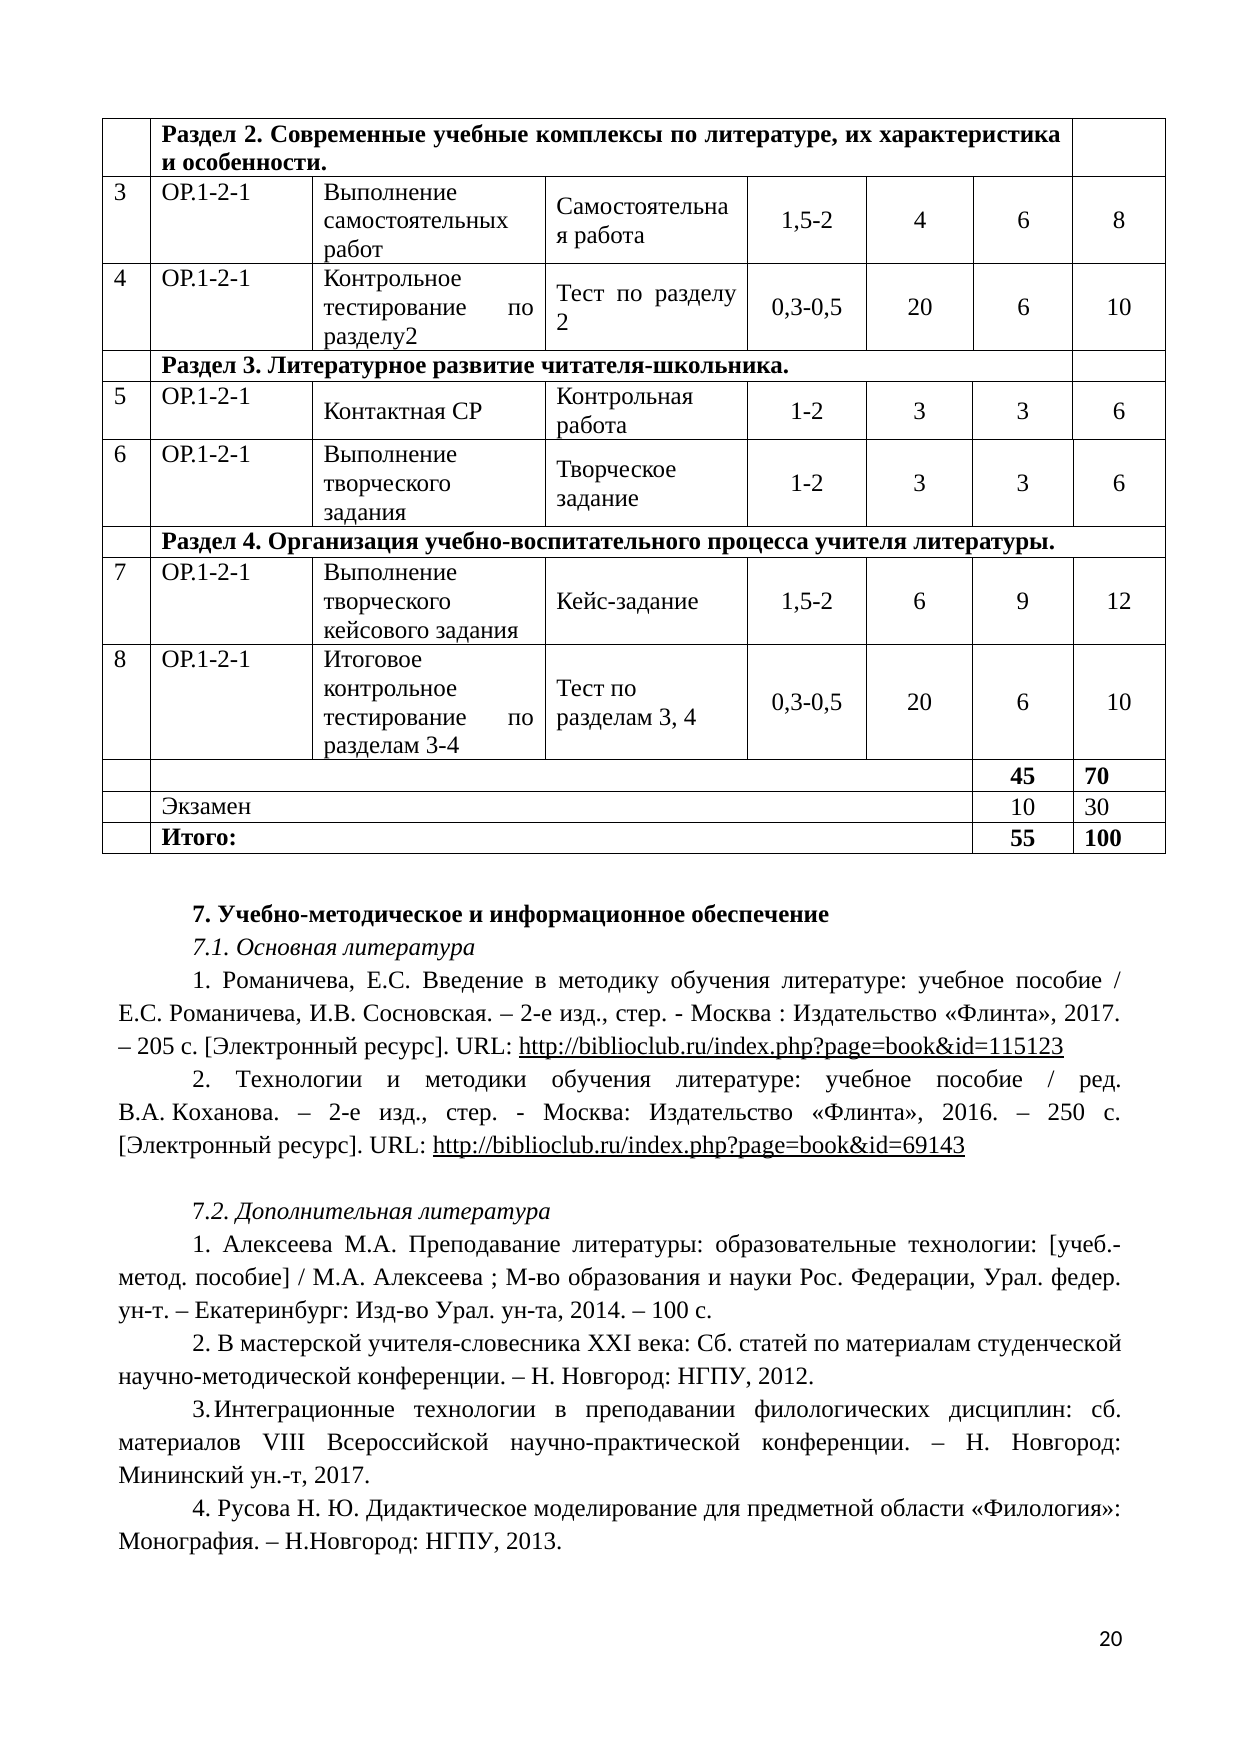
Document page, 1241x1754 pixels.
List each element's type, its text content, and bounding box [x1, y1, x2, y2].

text 1. Романичева, Е.С. Введение в методику обучения литературе: учебное пособие / Е.С. Романичева, И.В. Сосновская. – 2-е изд., стер. - Москва : Издательство «Флинта», 2017. – 205 с. [Электронный ресурс]. URL: http://biblioclub.ru/index.php?page=book&id=115123 [118, 965, 1122, 1060]
table_cell 10 [973, 792, 1073, 822]
table_cell [103, 351, 150, 381]
table_cell Выполнение творческого кейсового задания [313, 558, 545, 644]
table_cell 5 [103, 382, 150, 439]
table_cell 4 [867, 177, 973, 263]
table_cell Контрольная работа [546, 382, 747, 439]
text 7. Учебно-методическое и информационное обеспечение [118, 899, 1122, 928]
table_cell Раздел 3. Литературное развитие читателя-школьника. [151, 351, 1072, 381]
table_cell [151, 760, 972, 791]
table_cell Раздел 2. Современные учебные комплексы по литературе, их характеристика и особенности. [151, 119, 1072, 176]
table_cell 6 [1073, 382, 1165, 439]
table_cell ОР.1-2-1 [151, 264, 312, 350]
table_cell ОР.1-2-1 [151, 440, 312, 526]
table_cell 8 [103, 645, 150, 759]
table_cell 3 [973, 440, 1073, 526]
table_cell 7 [103, 558, 150, 644]
text 1. Алексеева М.А. Преподавание литературы: образовательные технологии: [учеб.-метод. пособие] / М.А. Алексеева ; М-во образования и науки Рос. Федерации, Урал. федер. ун-т. – Екатеринбург: Изд-во Урал. ун-та, 2014. – 100 с. [118, 1229, 1122, 1324]
table_cell Итого: [151, 823, 972, 853]
table_cell 10 [1074, 645, 1165, 759]
table_cell Выполнение творческого задания [313, 440, 545, 526]
table_cell Итоговое контрольное тестирование по разделам 3-4 [313, 645, 545, 759]
table_cell Тест по разделу 2 [546, 264, 747, 350]
table_cell 6 [974, 177, 1072, 263]
table_cell Кейс-задание [546, 558, 747, 644]
table_cell 3 [867, 382, 972, 439]
table_cell Самостоятельная работа [546, 177, 747, 263]
text 3. Интеграционные технологии в преподавании филологических дисциплин: сб. материалов VIII Всероссийской научно-практической конференции. – Н. Новгород: Мининский ун.-т, 2017. [118, 1394, 1122, 1489]
table_cell [1073, 119, 1165, 176]
table_cell [103, 119, 150, 176]
table_cell 9 [973, 558, 1073, 644]
text 4. Русова Н. Ю. Дидактическое моделирование для предметной области «Филология»: Монография. – Н.Новгород: НГПУ, 2013. [118, 1493, 1122, 1555]
table_cell 6 [974, 264, 1072, 350]
table_cell 0,3-0,5 [748, 645, 866, 759]
table_cell 70 [1074, 760, 1165, 791]
table_cell 1-2 [748, 382, 866, 439]
table_cell 0,3-0,5 [748, 264, 866, 350]
table_cell 6 [867, 558, 972, 644]
table_cell 20 [867, 645, 972, 759]
table_cell Выполнение самостоятельных работ [313, 177, 545, 263]
table_cell Тест по разделам 3, 4 [546, 645, 747, 759]
table_cell 3 [867, 440, 972, 526]
table_cell 12 [1074, 558, 1165, 644]
text 7.1. Основная литература [118, 932, 1122, 961]
table_cell 10 [1073, 264, 1165, 350]
table_cell 3 [973, 382, 1072, 439]
table_cell [103, 823, 150, 853]
table_cell 3 [103, 177, 150, 263]
table_cell 1,5-2 [748, 177, 866, 263]
text 2. Технологии и методики обучения литературе: учебное пособие / ред. В.А. Коханова. – 2-е изд., стер. - Москва: Издательство «Флинта», 2016. – 250 с. [Электронный ресурс]. URL: http://biblioclub.ru/index.php?page=book&id=69143 [118, 1064, 1122, 1159]
table_cell 6 [973, 645, 1073, 759]
table_cell Контактная СР [313, 382, 545, 439]
table_cell 1,5-2 [748, 558, 866, 644]
text 7.2. Дополнительная литература [118, 1196, 1122, 1225]
table_cell [1073, 351, 1165, 381]
table_cell [103, 760, 150, 791]
table_cell 100 [1074, 823, 1165, 853]
table_cell 8 [1073, 177, 1165, 263]
table_cell 30 [1074, 792, 1165, 822]
table_cell 55 [973, 823, 1073, 853]
table_cell 4 [103, 264, 150, 350]
text 2. В мастерской учителя-словесника XXI века: Сб. статей по материалам студенческой научно-методической конференции. – Н. Новгород: НГПУ, 2012. [118, 1328, 1122, 1390]
table_cell Творческое задание [546, 440, 747, 526]
table_cell 45 [973, 760, 1073, 791]
table_cell 6 [1074, 440, 1165, 526]
table_cell [103, 527, 150, 557]
table_cell [103, 792, 150, 822]
table_cell 1-2 [748, 440, 866, 526]
table_cell Контрольное тестирование по разделу2 [313, 264, 545, 350]
table_cell ОР.1-2-1 [151, 645, 312, 759]
table_cell Раздел 4. Организация учебно-воспитательного процесса учителя литературы. [151, 527, 1165, 557]
table_cell 6 [103, 440, 150, 526]
table_cell ОР.1-2-1 [151, 382, 312, 439]
table_cell 20 [867, 264, 973, 350]
table_cell ОР.1-2-1 [151, 558, 312, 644]
table_cell Экзамен [151, 792, 972, 822]
table_cell ОР.1-2-1 [151, 177, 312, 263]
